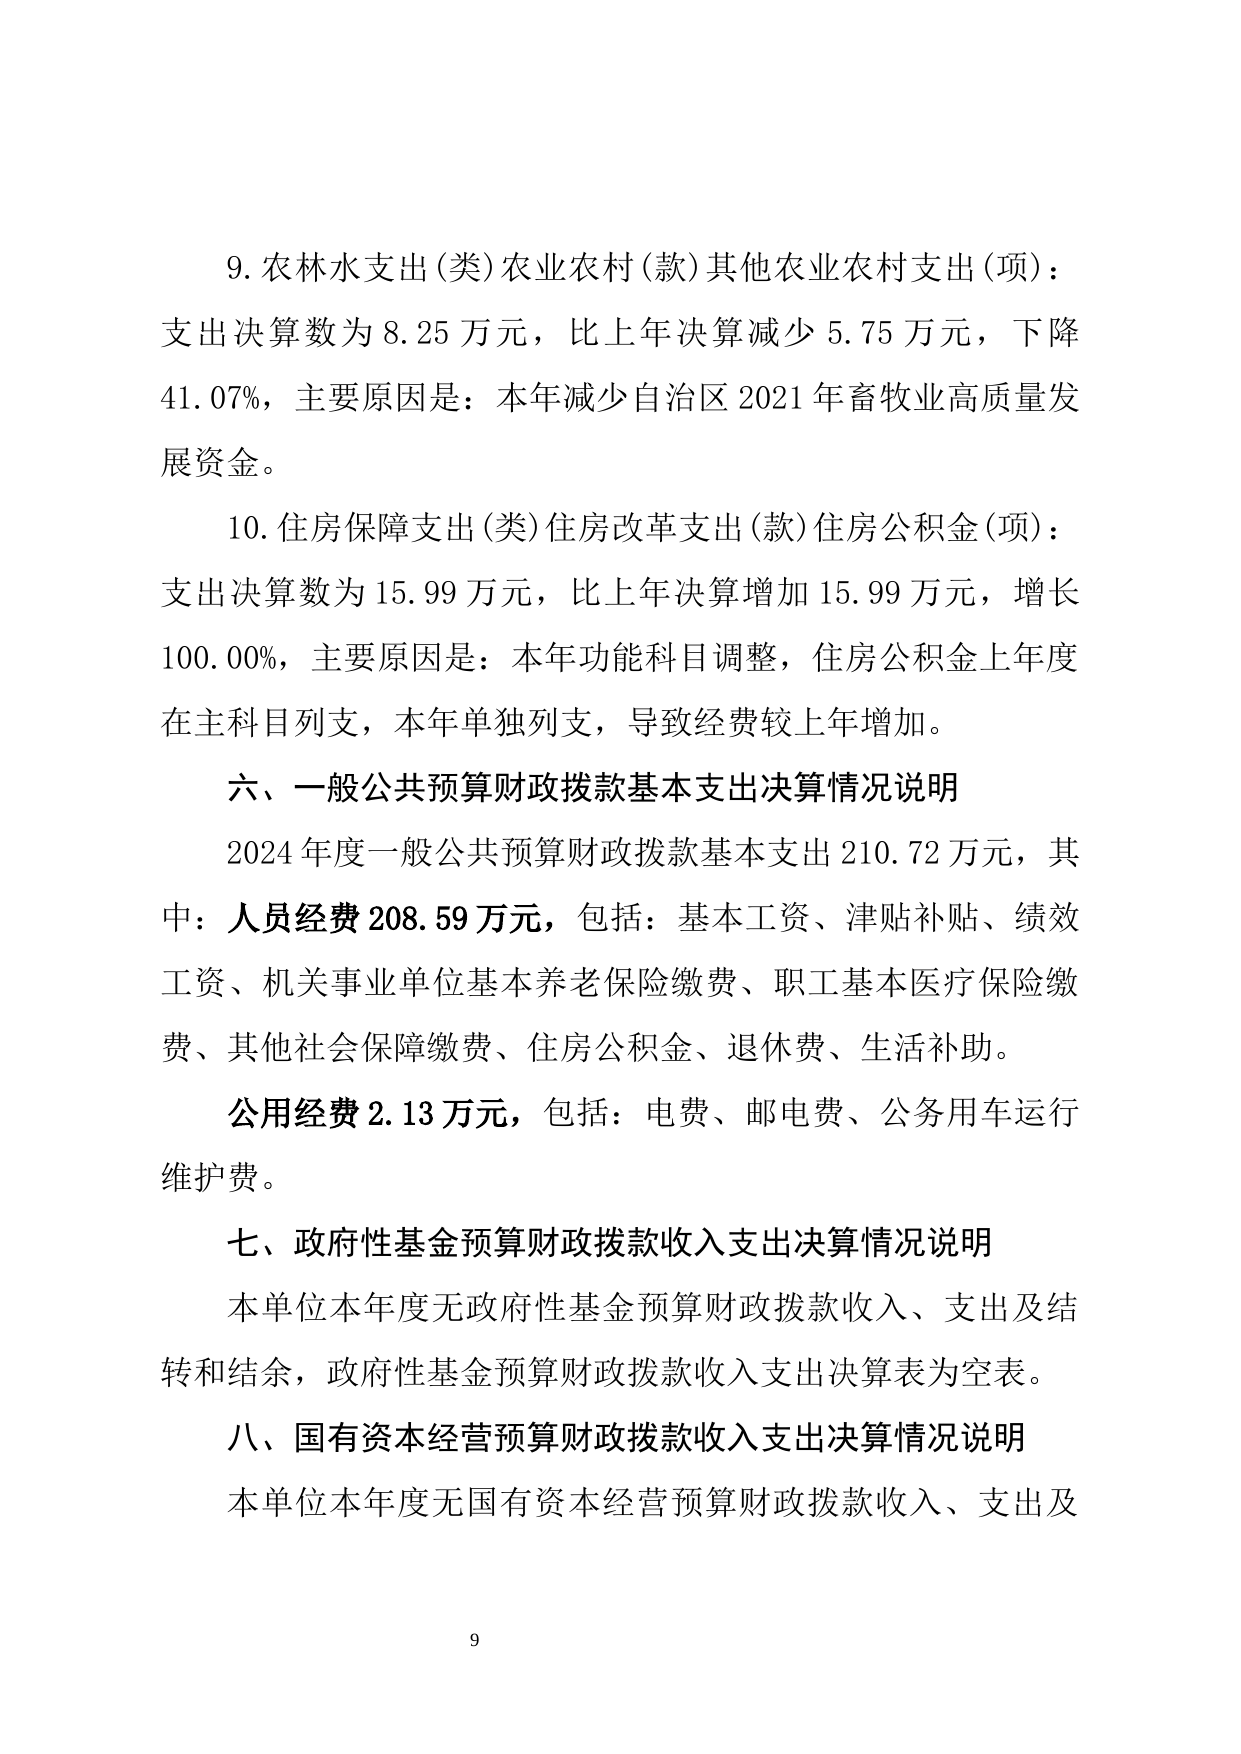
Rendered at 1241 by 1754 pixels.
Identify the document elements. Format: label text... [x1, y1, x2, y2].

text 本单位本年度无政府性基金预算财政拨款收入、支出及结转和结余，政府性基金预算财政拨款收入支出决算表为空表。 [159, 1273, 1081, 1403]
text 八、国有资本经营预算财政拨款收入支出决算情况说明 [159, 1403, 1081, 1468]
text 公用经费2.13万元，包括：电费、邮电费、公务用车运行维护费。 [159, 1078, 1081, 1208]
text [159, 1468, 1081, 1533]
text 七、政府性基金预算财政拨款收入支出决算情况说明 [159, 1208, 1081, 1273]
text 2024年度一般公共预算财政拨款基本支出210.72万元，其中：人员经费208.59万元，包括：基本工资、津贴补贴、绩效工资、机关事业单位基本养老保险缴费、职工基本医疗保险缴费、其他社会保障缴费、住房公积金、退休费、生活补助。 [159, 818, 1081, 1078]
text 9.农林水支出(类)农业农村(款)其他农业农村支出(项)：支出决算数为8.25万元，比上年决算减少5.75万元，下降41.07%，主要原因是：本年减少自治区2021年畜牧业高质量发展资金。 [159, 233, 1081, 493]
text 六、一般公共预算财政拨款基本支出决算情况说明 [159, 753, 1081, 818]
text 10.住房保障支出(类)住房改革支出(款)住房公积金(项)：支出决算数为15.99万元，比上年决算增加15.99万元，增长100.00%，主要原因是：本年功能科目调整，住房公积金上年度在主科目列支，本年单独列支，导致经费较上年增加。 [159, 493, 1081, 753]
